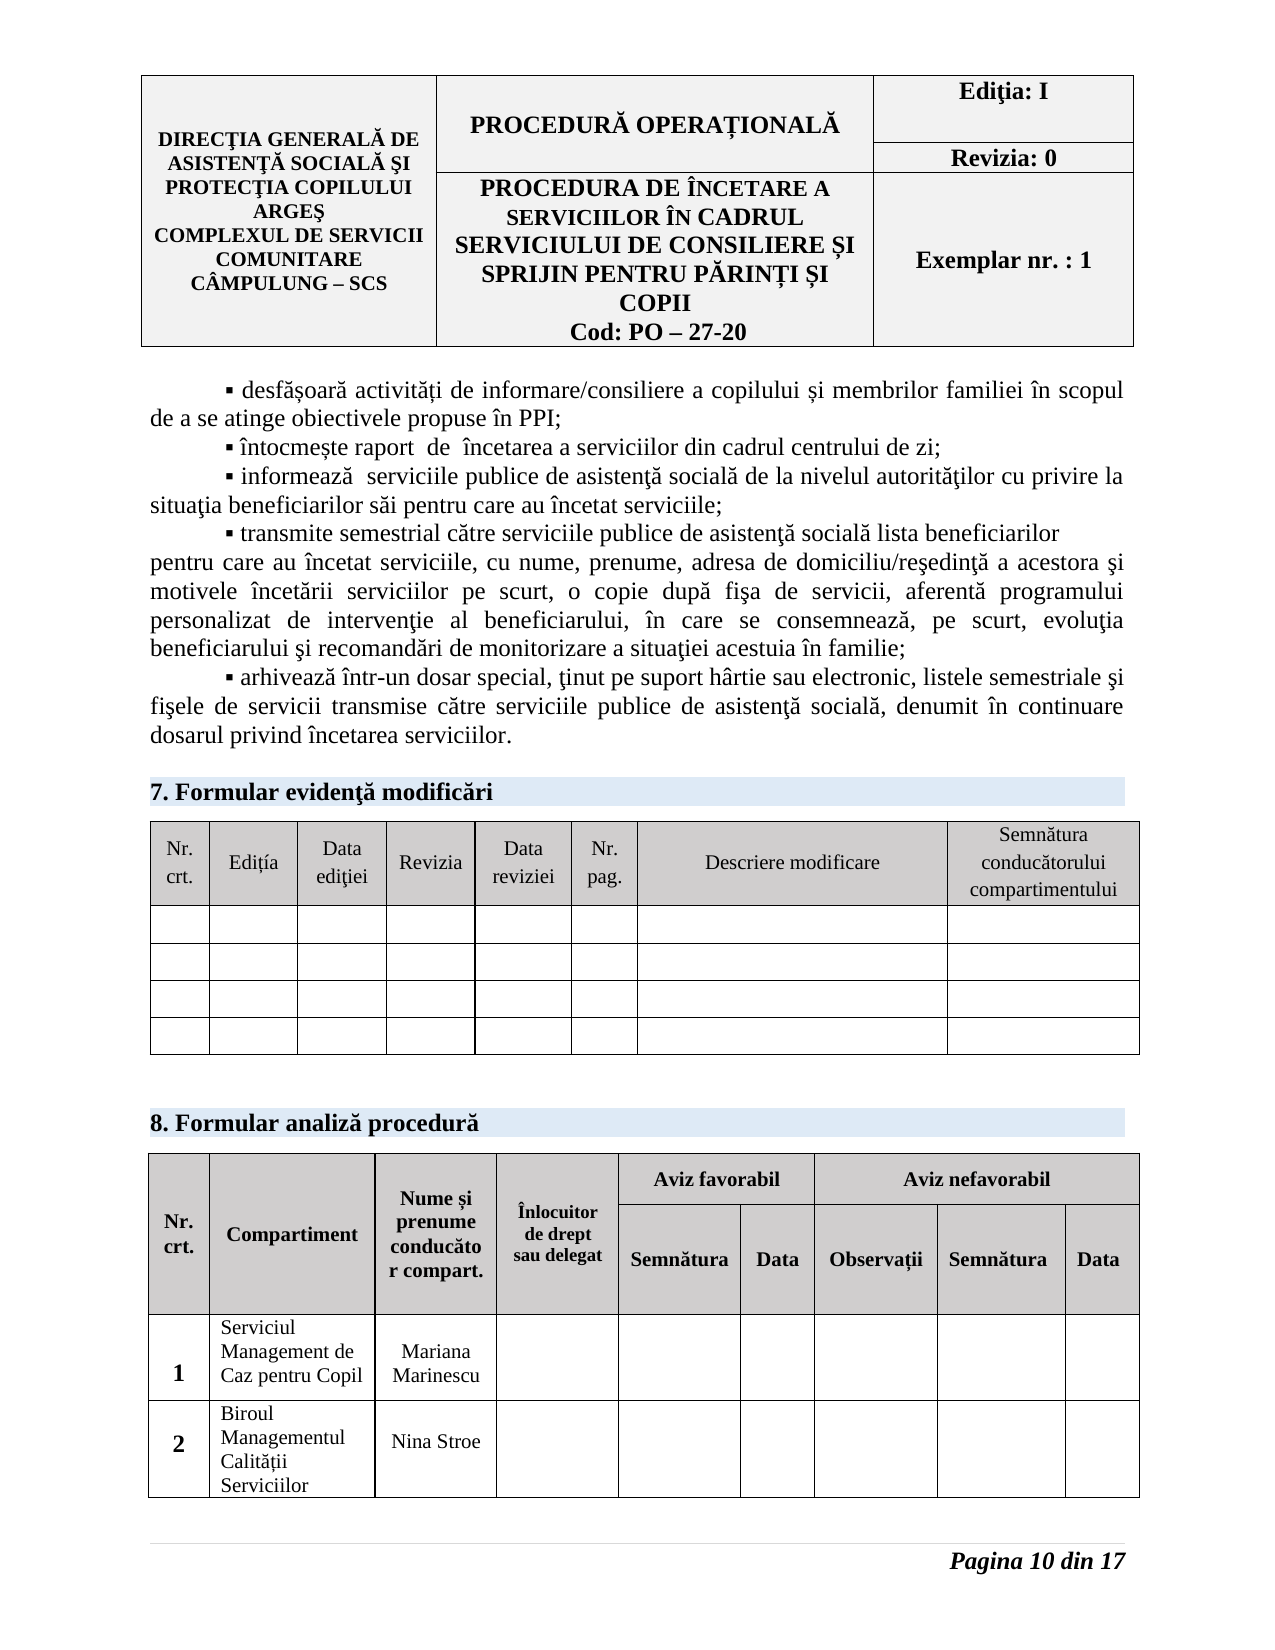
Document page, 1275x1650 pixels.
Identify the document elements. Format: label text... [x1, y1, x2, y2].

table_cell 1 [149, 1315, 209, 1400]
table_cell [387, 944, 474, 979]
table_cell [948, 981, 1139, 1017]
table_cell [638, 1018, 947, 1054]
table_header Nr. crt. [149, 1154, 209, 1314]
text ▪ transmite semestrial către serviciile publice de asistenţă socială lista beneficiarilor [150, 518, 1125, 547]
table_cell Nina Stroe [376, 1401, 496, 1497]
table_cell [572, 1018, 637, 1054]
table_header Revizia [387, 822, 474, 905]
table_cell [638, 944, 947, 979]
table_header Înlocuitor de drept sau delegat [497, 1154, 618, 1314]
table_cell Data [741, 1205, 814, 1314]
table_cell [938, 1315, 1065, 1400]
table_cell [387, 906, 474, 942]
table_cell [741, 1315, 814, 1400]
text ▪ informează serviciile publice de asistenţă socială de la nivelul autorităţilor cu privire la situaţia beneficiarilor săi pentru care au încetat serviciile; [150, 461, 1125, 518]
table_cell [298, 906, 386, 942]
text ▪ arhivează într-un dosar special, ţinut pe suport hârtie sau electronic, listele semestriale şi fişele de servicii transmise către serviciile publice de asistenţă socială, denumit în continuare dosarul privind încetarea serviciilor. [150, 662, 1125, 748]
table_cell Serviciul Management de Caz pentru Copil [210, 1315, 374, 1400]
table_header Nr. pag. [572, 822, 637, 905]
table_cell [938, 1401, 1065, 1497]
table_cell [151, 1018, 209, 1054]
text ▪ desfășoară activități de informare/consiliere a copilului și membrilor familiei în scopul de a se atinge obiectivele propuse în PPI; [150, 375, 1125, 432]
table_cell [476, 906, 571, 942]
table_cell [387, 981, 474, 1017]
table_cell [151, 981, 209, 1017]
table_header Aviz favorabil [619, 1154, 814, 1204]
table_header Compartiment [210, 1154, 374, 1314]
table_cell [298, 1018, 386, 1054]
table_cell [497, 1315, 618, 1400]
table_cell [210, 944, 297, 979]
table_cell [210, 1401, 374, 1497]
table_cell [815, 1401, 937, 1497]
table_cell [638, 906, 947, 942]
text 7. Formular evidenţă modificări [150, 777, 1125, 806]
table_cell [210, 906, 297, 942]
table_cell [619, 1315, 740, 1400]
table_cell [619, 1401, 740, 1497]
table_cell Semnătura [938, 1205, 1065, 1314]
table_cell [476, 944, 571, 979]
table_cell [572, 981, 637, 1017]
table_cell Mariana Marinescu [376, 1315, 496, 1400]
table_header Descriere modificare [638, 822, 947, 905]
table_header Data reviziei [476, 822, 571, 905]
table_cell [1066, 1401, 1139, 1497]
table_header Edițía [210, 822, 297, 905]
table_cell Data [1066, 1205, 1139, 1314]
table_cell [151, 906, 209, 942]
table_cell [572, 944, 637, 979]
text ▪ întocmește raport de încetarea a serviciilor din cadrul centrului de zi; [150, 432, 1125, 461]
table_cell [210, 981, 297, 1017]
table_cell [815, 1315, 937, 1400]
table_cell [476, 1018, 571, 1054]
table_cell [638, 981, 947, 1017]
table_cell [151, 944, 209, 979]
table_cell [298, 981, 386, 1017]
table_cell [387, 1018, 474, 1054]
table_header Data ediţiei [298, 822, 386, 905]
text 8. Formular analiză procedură [150, 1108, 1125, 1137]
table_cell [948, 944, 1139, 979]
table_cell Semnătura [619, 1205, 740, 1314]
table_header Nume și prenume conducător compart. [376, 1154, 496, 1314]
text pentru care au încetat serviciile, cu nume, prenume, adresa de domiciliu/reşedinţă a acestora şi motivele încetării serviciilor pe scurt, o copie după fişa de servicii, aferentă programului personalizat de intervenţie al beneficiarului, în care se consemnează, pe scurt, evoluţia beneficiarului şi recomandări de monitorizare a situaţiei acestuia în familie; [150, 547, 1125, 662]
table_header Aviz nefavorabil [815, 1154, 1139, 1204]
table_cell [210, 1018, 297, 1054]
table_cell [948, 906, 1139, 942]
table_cell [948, 1018, 1139, 1054]
table_cell Observații [815, 1205, 937, 1314]
table_cell [298, 944, 386, 979]
table_cell [572, 906, 637, 942]
table_cell [1066, 1315, 1139, 1400]
table_cell 2 [149, 1401, 209, 1497]
table_cell [497, 1401, 618, 1497]
table_header Semnătura conducătorului compartimentului [948, 822, 1139, 905]
table_header Nr. crt. [151, 822, 209, 905]
table_cell [476, 981, 571, 1017]
table_cell [741, 1401, 814, 1497]
